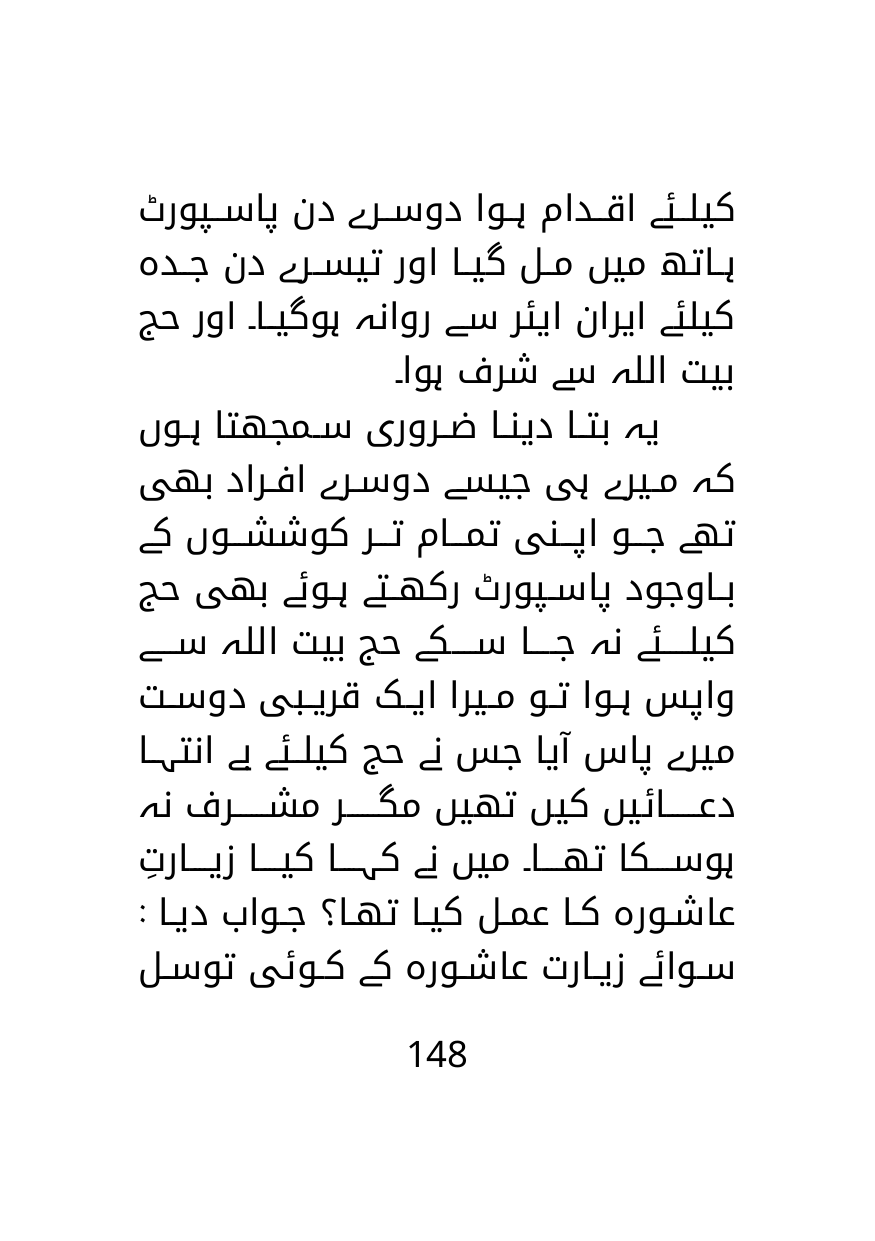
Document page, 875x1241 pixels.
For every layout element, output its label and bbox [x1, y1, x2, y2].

text [138, 178, 736, 395]
text [138, 395, 736, 991]
